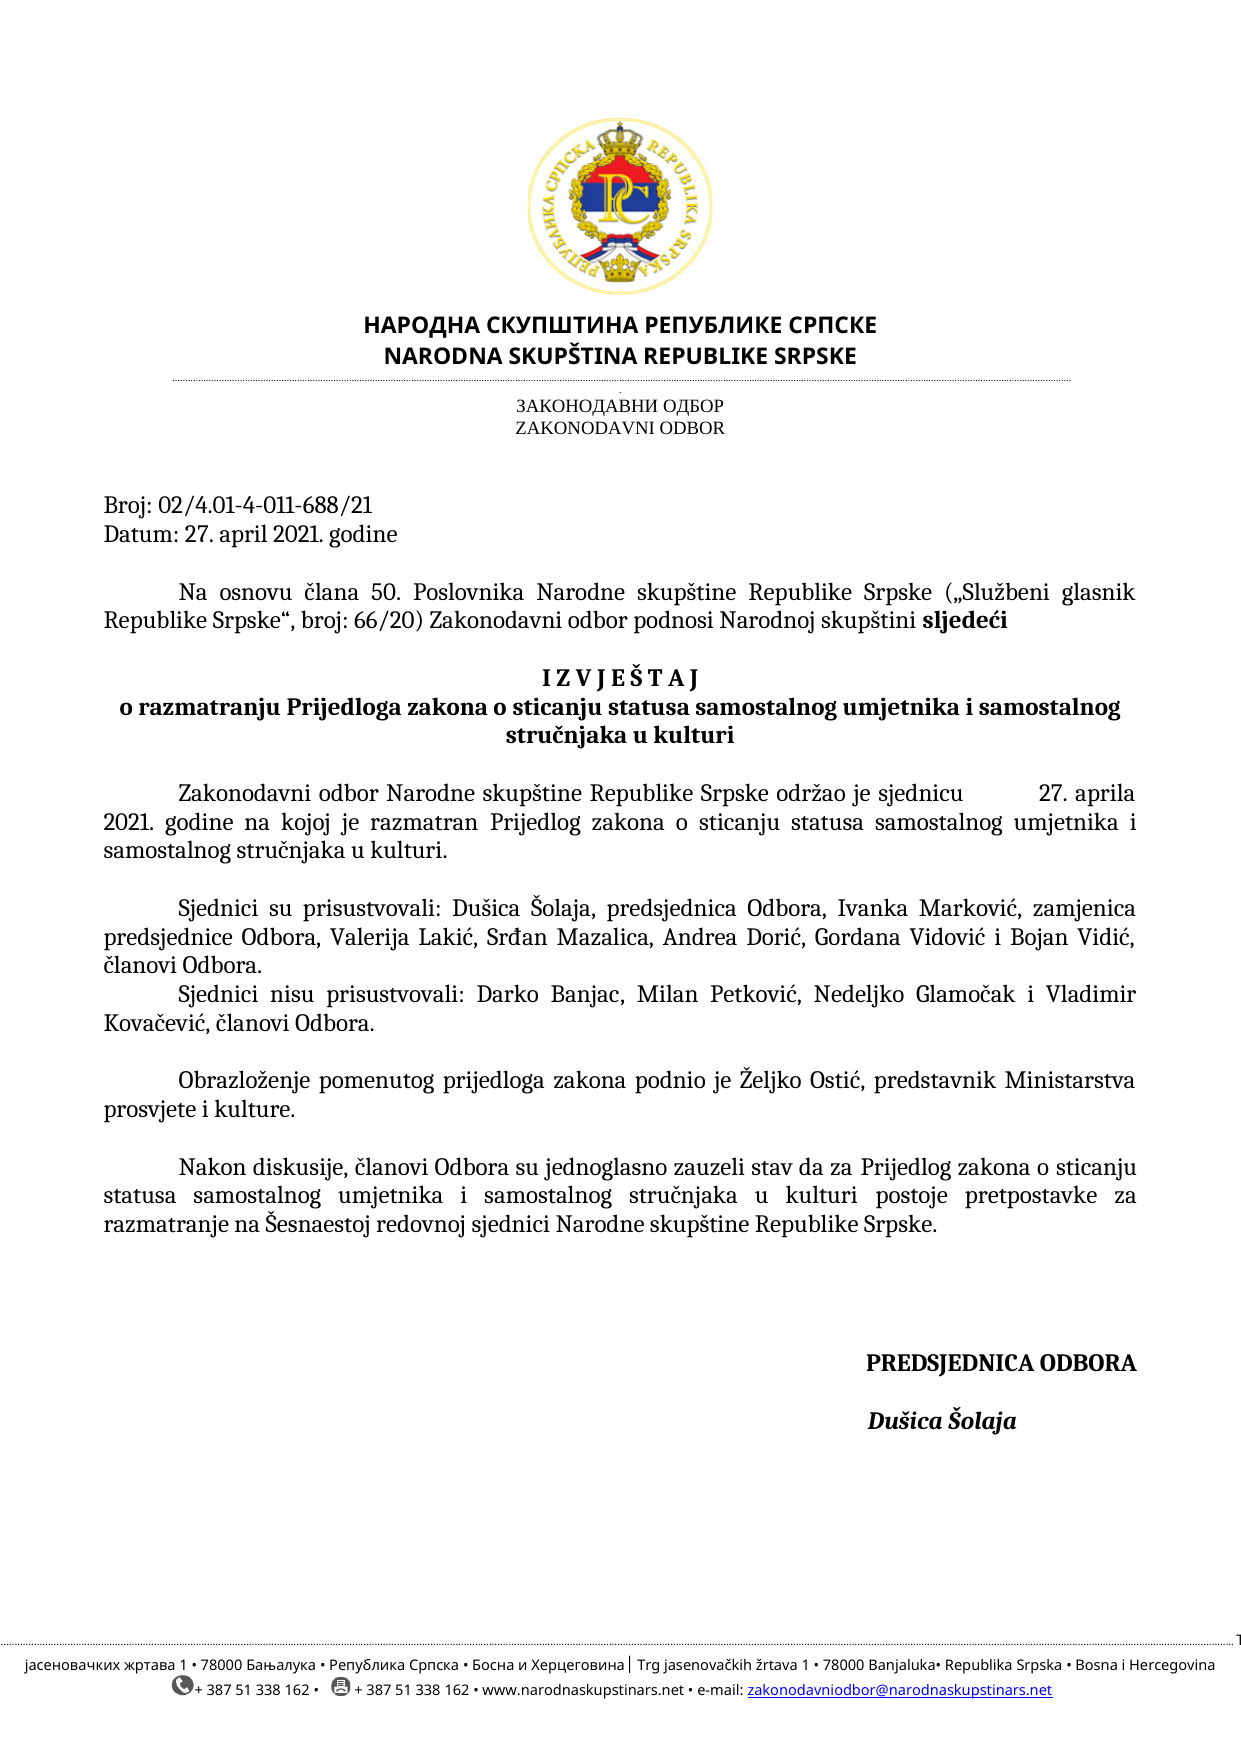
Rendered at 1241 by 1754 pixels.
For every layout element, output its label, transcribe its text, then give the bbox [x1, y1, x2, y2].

text PREDSJEDNICA ODBORA [103, 1349, 1137, 1378]
text I Z V J E Š T A J [103, 664, 1137, 692]
text Zakonodavni odbor Narodne skupštine Republike Srpske održao je sjednicu 27. aprila 2021. godine na kojoj je razmatran Prijedlog zakona o sticanju statusa samostalnog umjetnika i samostalnog stručnjaka u kulturi. [103, 779, 1137, 865]
text Datum: 27. april 2021. godine [103, 520, 1137, 549]
text Dušica Šolaja [103, 1407, 1137, 1435]
text Nakon diskusije, članovi Odbora su jednoglasno zauzeli stav da za Prijedlog zakona o sticanju statusa samostalnog umjetnika i samostalnog stručnjaka u kulturi postoje pretpostavke za razmatranje na Šesnaestoj redovnoj sjednici Narodne skupštine Republike Srpske. [103, 1152, 1137, 1239]
text Na osnovu člana 50. Poslovnika Narodne skupštine Republike Srpske („Službeni glasnik Republike Srpske“, broj: 66/20) Zakonodavni odbor podnosi Narodnoj skupštini sljedeći [103, 577, 1137, 635]
text Broj: 02/4.01-4-011-688/21 [103, 491, 1137, 520]
text Obrazloženje pomenutog prijedloga zakona podnio je Željko Ostić, predstavnik Ministarstva prosvjete i kulture. [103, 1066, 1137, 1124]
text o razmatranju Prijedloga zakona o sticanju statusa samostalnog umjetnika i samostalnog stručnjaka u kulturi [103, 692, 1137, 750]
text Sjednici su prisustvovali: Dušica Šolaja, predsjednica Odbora, Ivanka Marković, zamjenica predsjednice Odbora, Valerija Lakić, Srđan Mazalica, Andrea Dorić, Gordana Vidović i Bojan Vidić, članovi Odbora. [103, 894, 1137, 980]
text Sjednici nisu prisustvovali: Darko Banjac, Milan Petković, Nedeljko Glamočak i Vladimir Kovačević, članovi Odbora. [103, 980, 1137, 1037]
